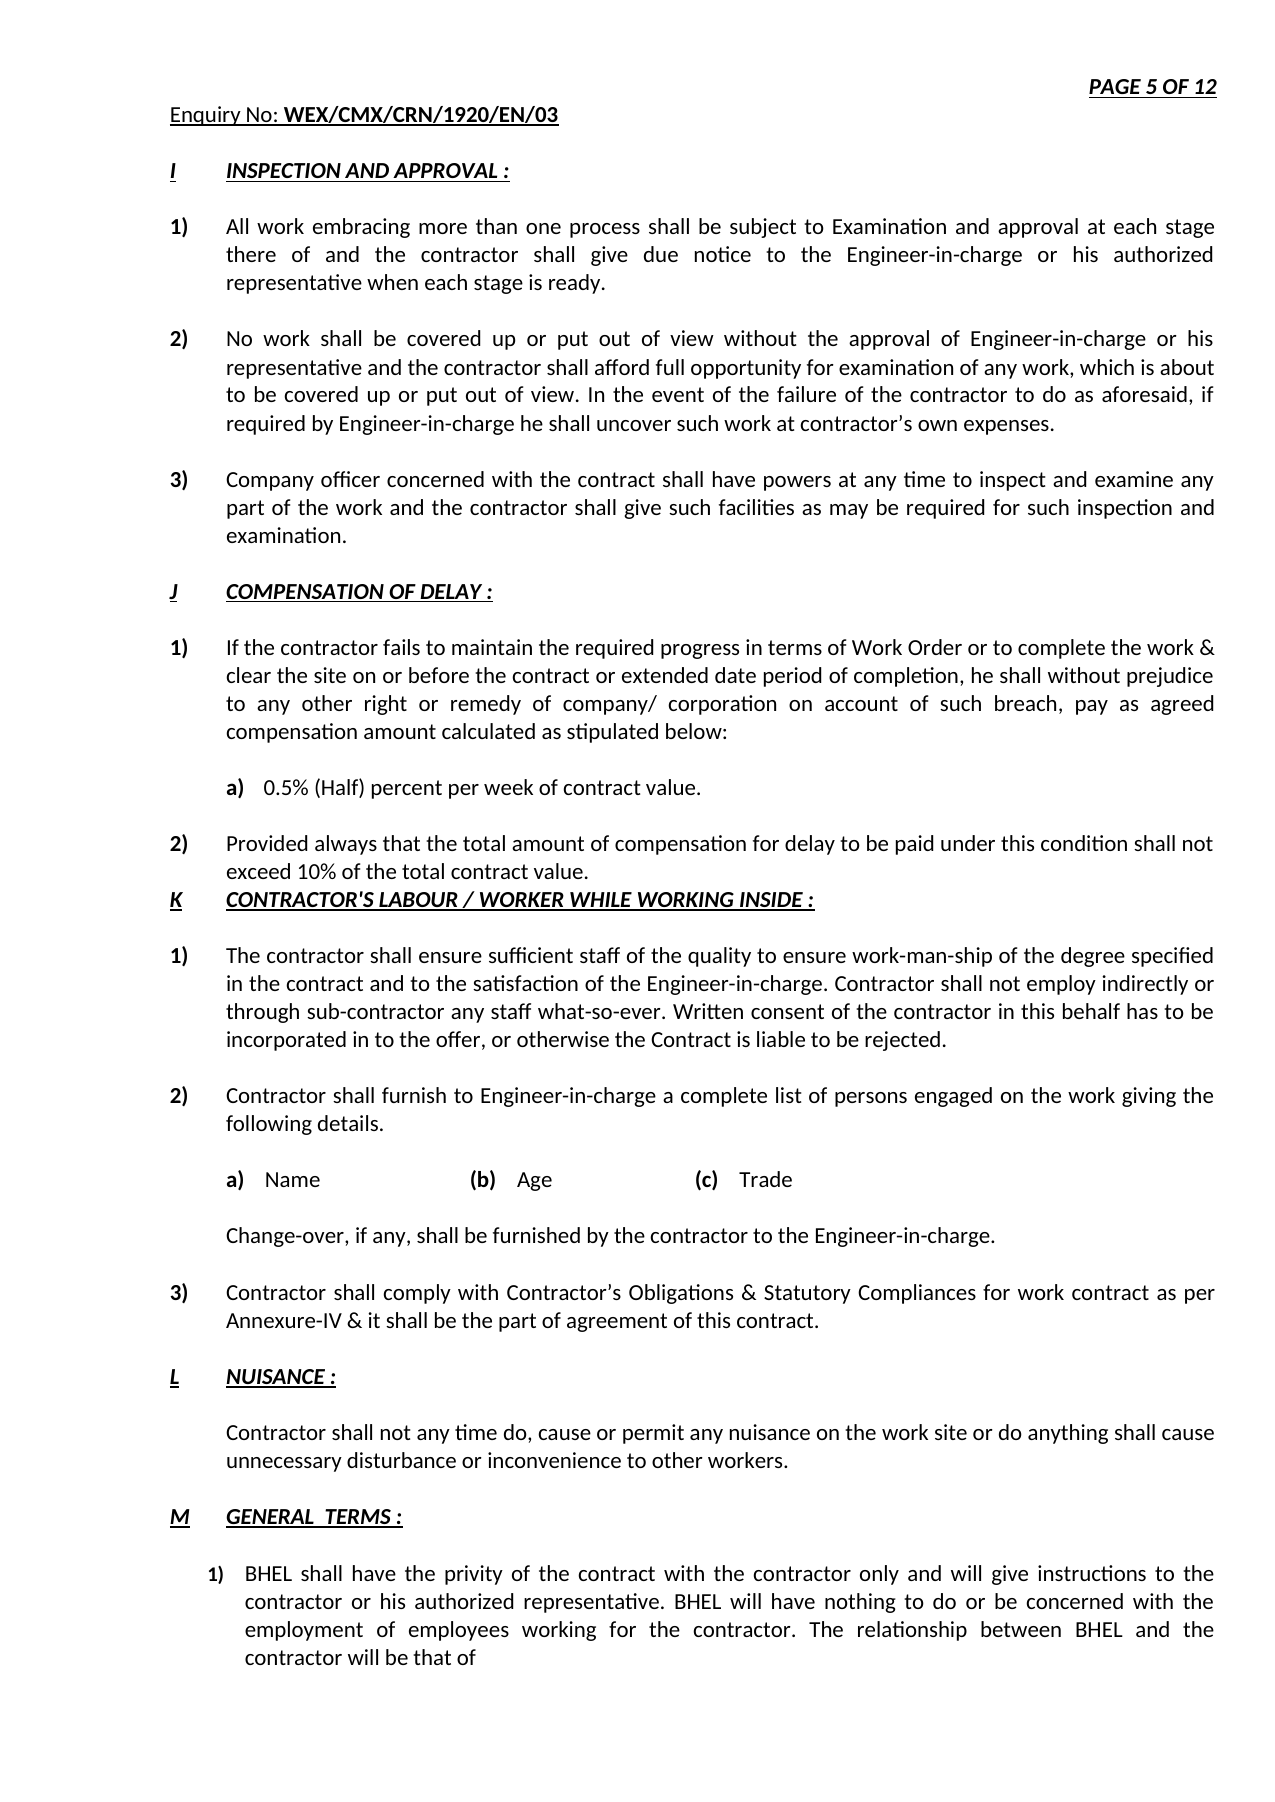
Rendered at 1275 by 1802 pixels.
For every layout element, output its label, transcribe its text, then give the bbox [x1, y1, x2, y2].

text 2) Provided always that the total amount of compensation for delay to be paid under this condition shall not exceed 10% of the total contract value. [169, 829, 1216, 885]
text PAGE 5 OF 12 [169, 72, 1216, 100]
text 3) Contractor shall comply with Contractor’s Obligations & Statutory Compliances for work contract as per Annexure-IV & it shall be the part of agreement of this contract. [169, 1278, 1216, 1334]
text a) 0.5% (Half) percent per week of contract value. [226, 773, 1216, 801]
text 1) If the contractor fails to maintain the required progress in terms of Work Order or to complete the work & clear the site on or before the contract or extended date period of completion, he shall without prejudice to any other right or remedy of company/ corporation on account of such breach, pay as agreed compensation amount calculated as stipulated below: [169, 633, 1216, 745]
text 2) Contractor shall furnish to Engineer-in-charge a complete list of persons engaged on the work giving the following details. [169, 1081, 1216, 1137]
text I INSPECTION AND APPROVAL : [169, 156, 1216, 184]
text K CONTRACTOR'S LABOUR / WORKER WHILE WORKING INSIDE : [169, 885, 1216, 913]
text L NUISANCE : [169, 1362, 1216, 1390]
text M GENERAL TERMS : [169, 1502, 1216, 1530]
text 3) Company officer concerned with the contract shall have powers at any time to inspect and examine any part of the work and the contractor shall give such facilities as may be required for such inspection and examination. [169, 465, 1216, 549]
text a) Name (b) Age (c) Trade [226, 1165, 1216, 1193]
text 1) All work embracing more than one process shall be subject to Examination and approval at each stage there of and the contractor shall give due notice to the Engineer-in-charge or his authorized representative when each stage is ready. [169, 212, 1216, 297]
text Contractor shall not any time do, cause or permit any nuisance on the work site or do anything shall cause unnecessary disturbance or inconvenience to other workers. [169, 1418, 1216, 1474]
list BHEL shall have the privity of the contract with the contractor only and will give instructions to the contractor or his authorized representative. BHEL will have nothing to do or be concerned with the employment of employees working for the contractor. The relationship between BHEL and the contractor will be that of [207, 1559, 1216, 1671]
text J COMPENSATION OF DELAY : [169, 577, 1216, 605]
text Change-over, if any, shall be furnished by the contractor to the Engineer-in-charge. [169, 1221, 1216, 1249]
text 2) No work shall be covered up or put out of view without the approval of Engineer-in-charge or his representative and the contractor shall afford full opportunity for examination of any work, which is about to be covered up or put out of view. In the event of the failure of the contractor to do as aforesaid, if required by Engineer-in-charge he shall uncover such work at contractor’s own expenses. [169, 324, 1216, 437]
text 1) The contractor shall ensure sufficient staff of the quality to ensure work-man-ship of the degree specified in the contract and to the satisfaction of the Engineer-in-charge. Contractor shall not employ indirectly or through sub-contractor any staff what-so-ever. Written consent of the contractor in this behalf has to be incorporated in to the offer, or otherwise the Contract is liable to be rejected. [169, 941, 1216, 1053]
text Enquiry No: WEX/CMX/CRN/1920/EN/03 [169, 100, 1216, 128]
